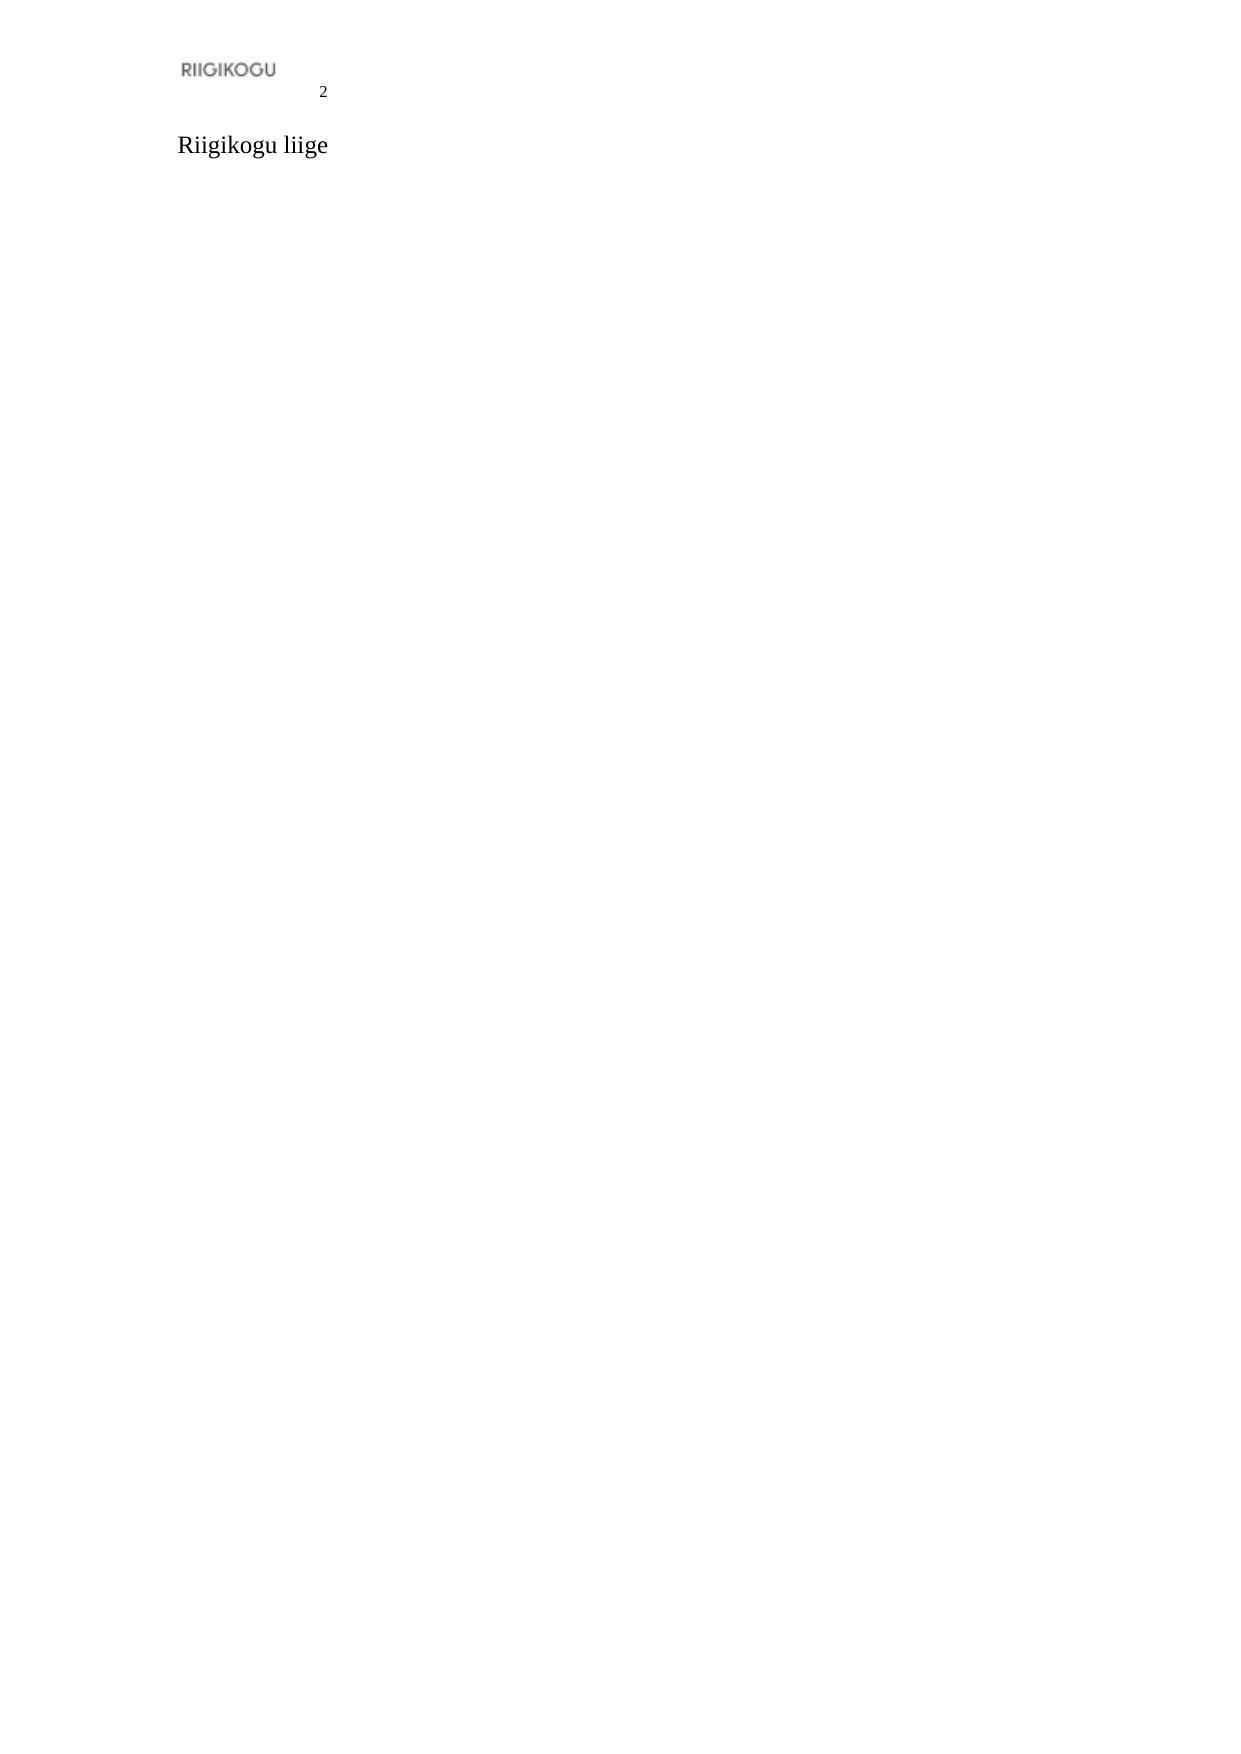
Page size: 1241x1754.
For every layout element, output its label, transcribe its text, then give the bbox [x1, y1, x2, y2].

text Riigikogu liige [177, 130, 1123, 159]
